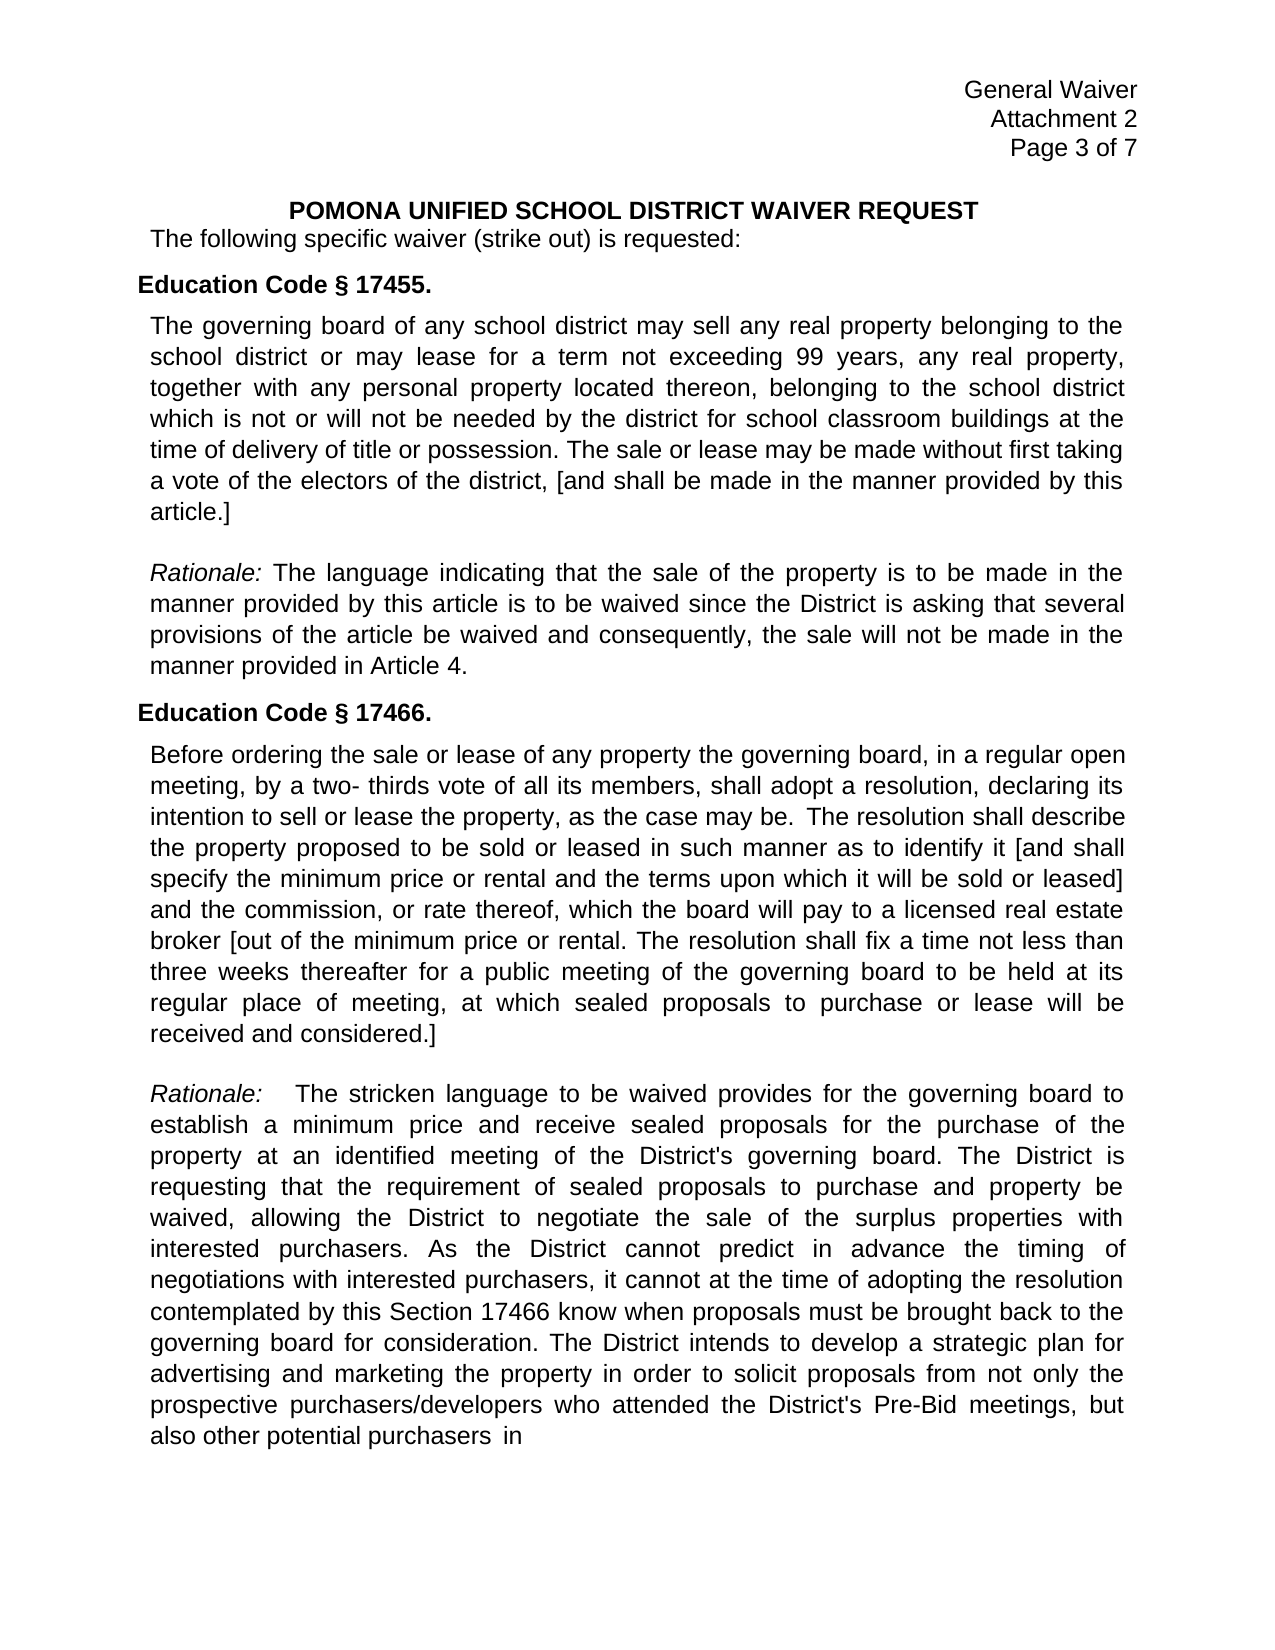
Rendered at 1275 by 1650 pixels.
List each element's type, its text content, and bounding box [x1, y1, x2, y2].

subtitle Education Code § 17466. [137, 698, 1137, 727]
text POMONA UNIFIED SCHOOL DISTRICT WAIVER REQUEST [289, 196, 1137, 224]
subtitle Education Code § 17455. [137, 270, 1137, 299]
text The following specific waiver (strike out) is requested: [150, 224, 1137, 253]
text Before ordering the sale or lease of any property the governing board, in a regular open meeting, by a two- thirds vote of all its members, shall adopt a resolution, declaring its intention to sell or lease the property, as the case may be. The resolution shall describe the property proposed to be sold or leased in such manner as to identify it [and shall specify the minimum price or rental and the terms upon which it will be sold or leased] and the commission, or rate thereof, which the board will pay to a licensed real estate broker [out of the minimum price or rental. The resolution shall fix a time not less than three weeks thereafter for a public meeting of the governing board to be held at its regular place of meeting, at which sealed proposals to purchase or lease will be received and considered.] [150, 740, 1126, 1048]
text Rationale: The language indicating that the sale of the property is to be made in the manner provided by this article is to be waived since the District is asking that several provisions of the article be waived and consequently, the sale will not be made in the manner provided in Article 4. [149, 558, 1126, 679]
text Rationale: The stricken language to be waived provides for the governing board to establish a minimum price and receive sealed proposals for the purchase of the property at an identified meeting of the District's governing board. The District is requesting that the requirement of sealed proposals to purchase and property be waived, allowing the District to negotiate the sale of the surplus properties with interested purchasers. As the District cannot predict in advance the timing of negotiations with interested purchasers, it cannot at the time of adopting the resolution contemplated by this Section 17466 know when proposals must be brought back to the governing board for consideration. The District intends to develop a strategic plan for advertising and marketing the property in order to solicit proposals from not only the prospective purchasers/developers who attended the District's Pre-Bid meetings, but also other potential purchasers in [150, 1079, 1126, 1449]
text The governing board of any school district may sell any real property belonging to the school district or may lease for a term not exceeding 99 years, any real property, together with any personal property located thereon, belonging to the school district which is not or will not be needed by the district for school classroom buildings at the time of delivery of title or possession. The sale or lease may be made without first taking a vote of the electors of the district, [and shall be made in the manner provided by this article.] [150, 311, 1126, 526]
